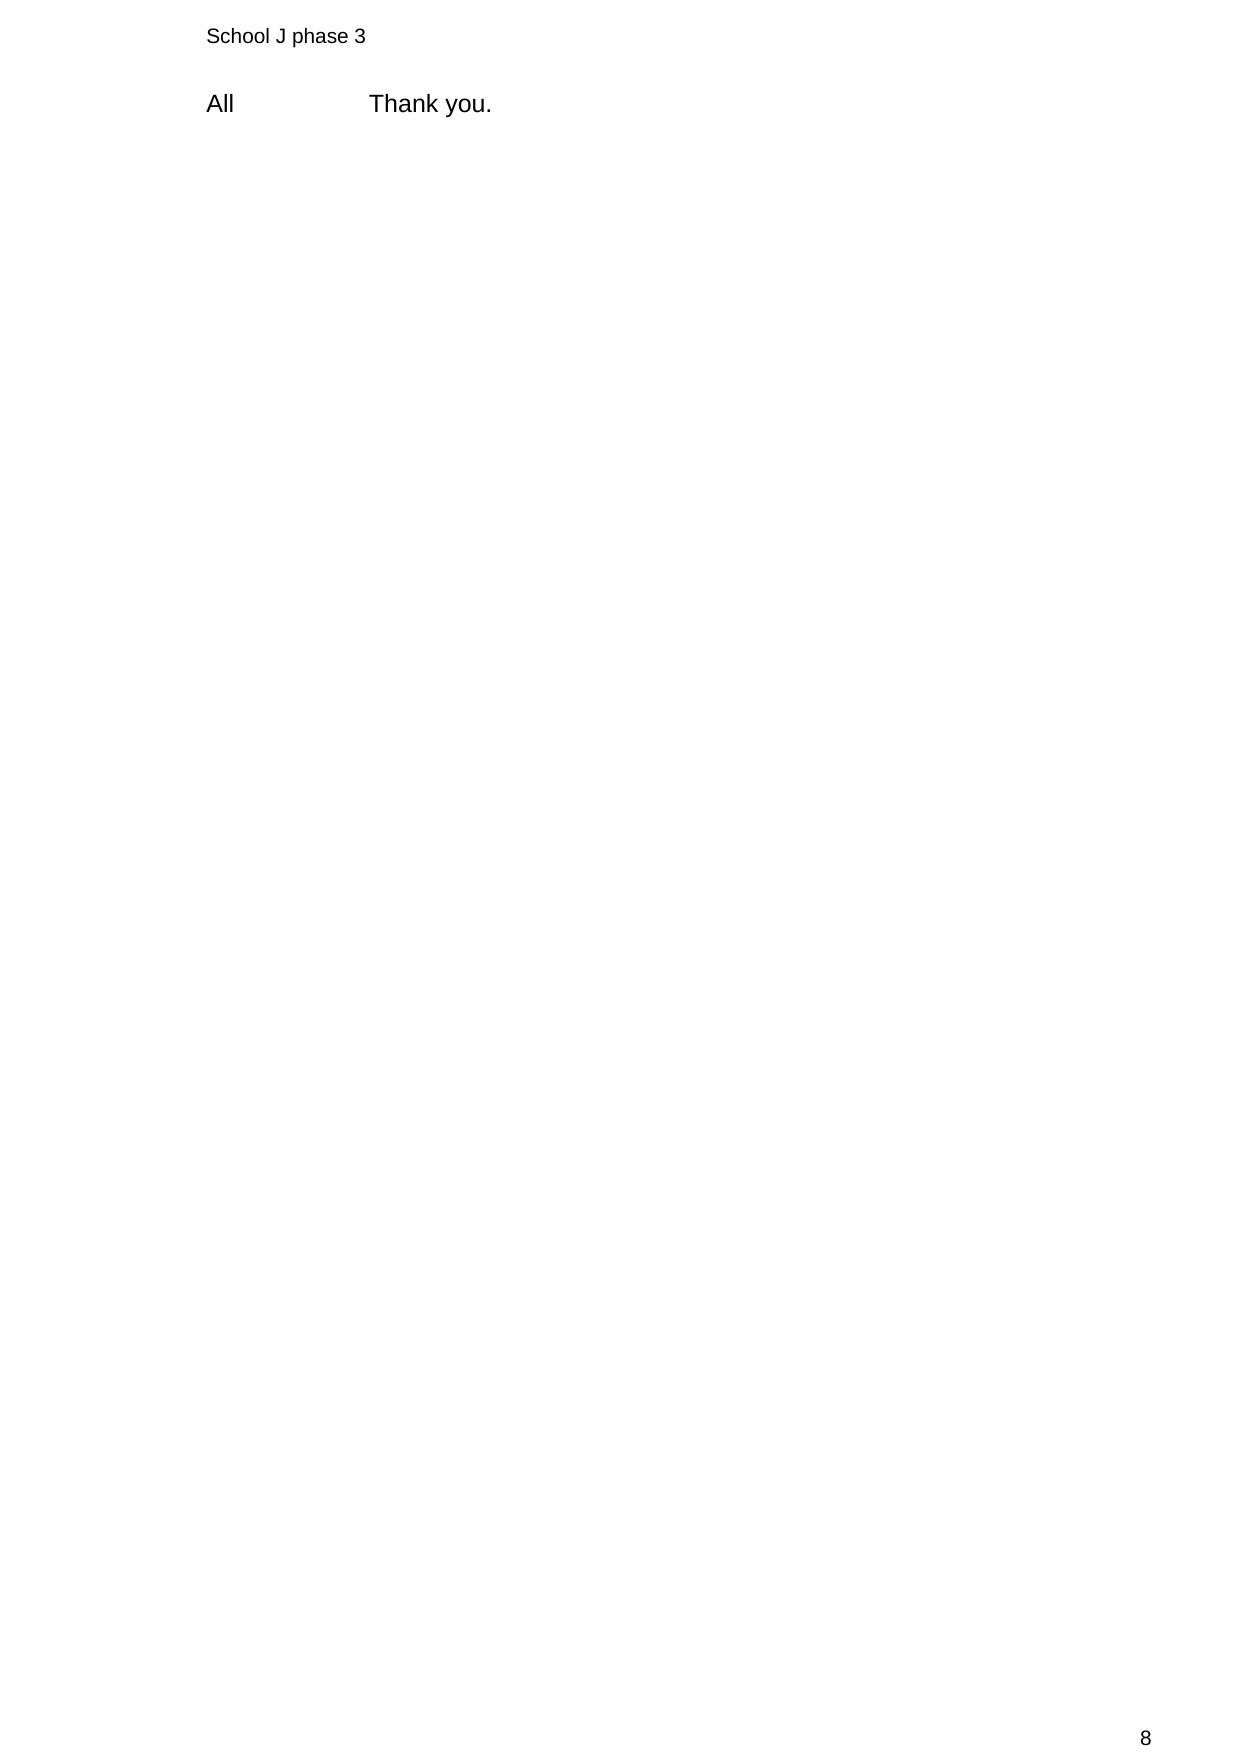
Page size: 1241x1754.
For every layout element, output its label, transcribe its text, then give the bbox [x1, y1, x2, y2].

text All Thank you. [206, 89, 1152, 117]
